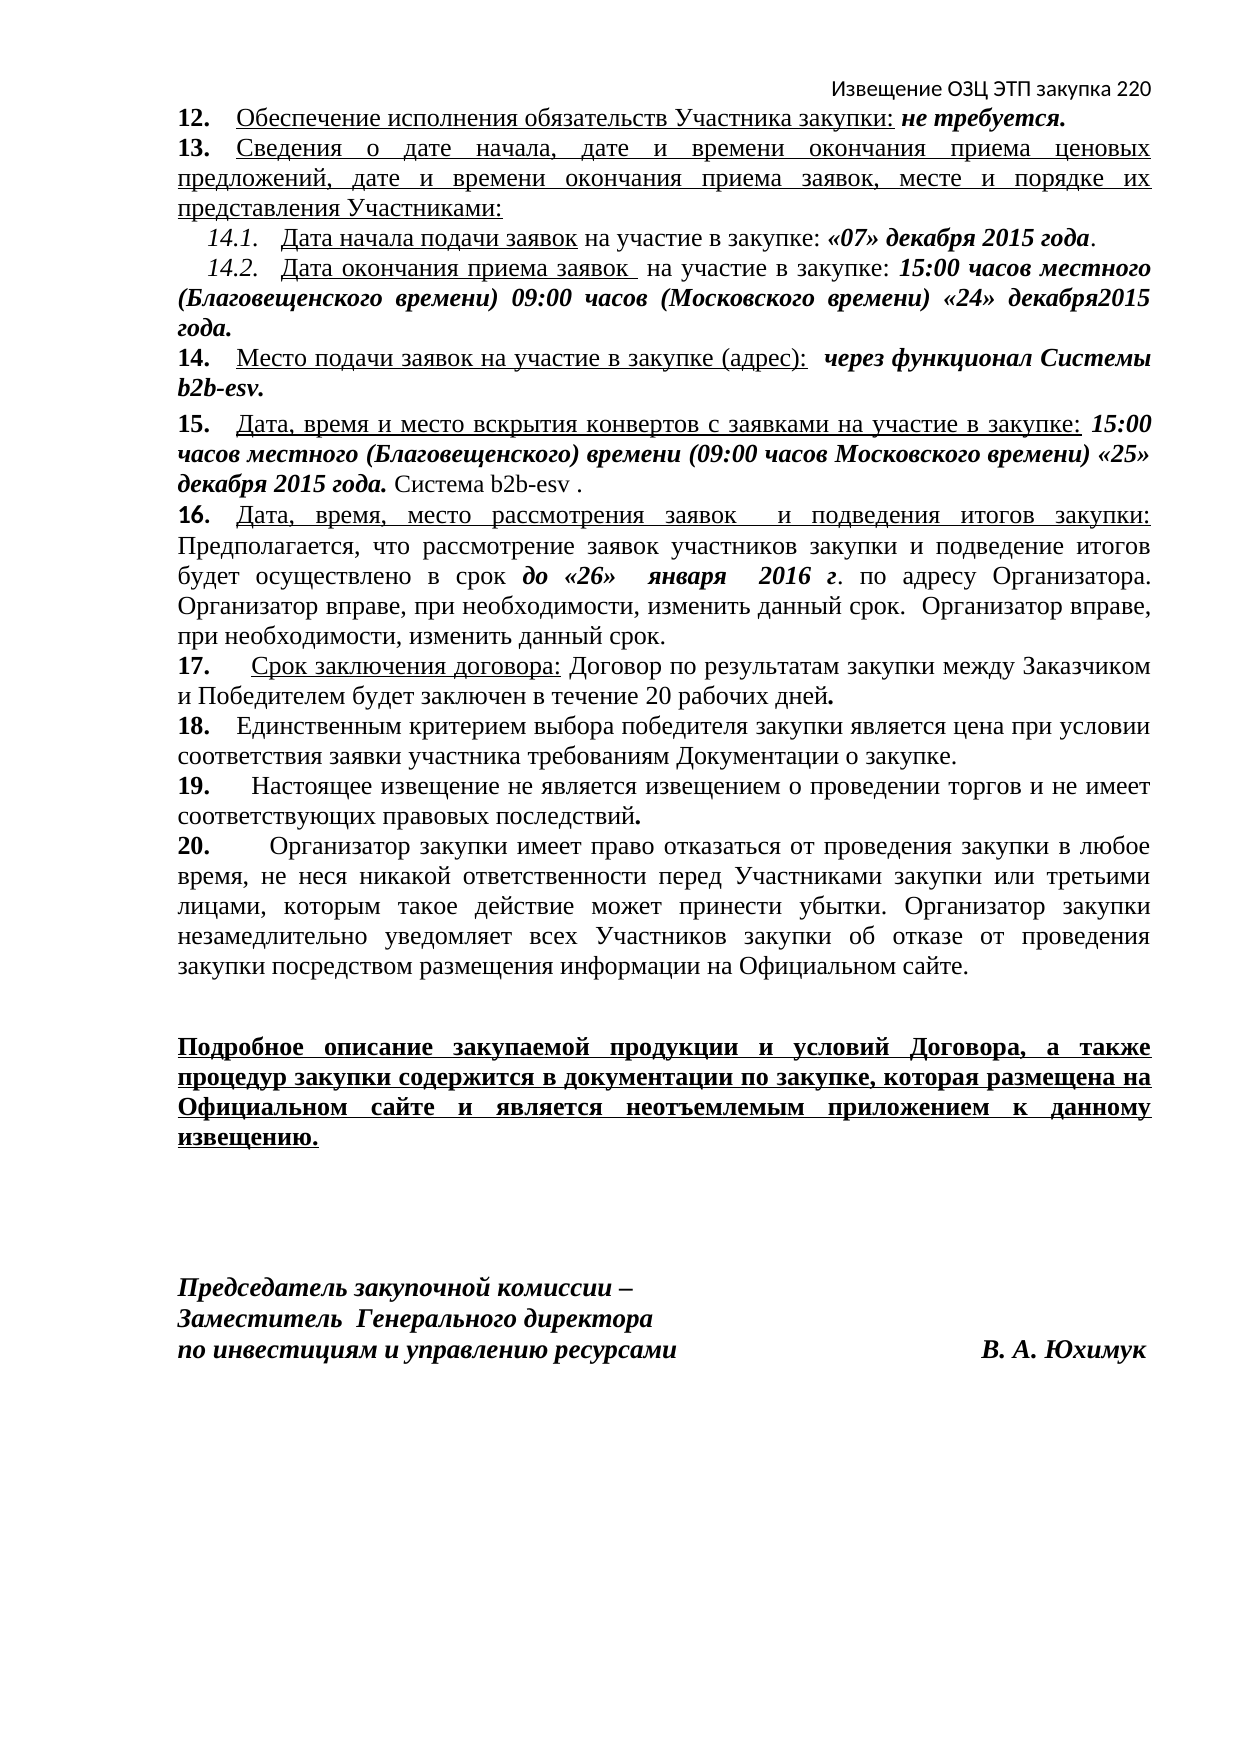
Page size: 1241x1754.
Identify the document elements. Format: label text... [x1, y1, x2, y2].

list Сведения о дате начала, дате и времени окончания приема ценовых предложений, дате и времени окончания приема заявок, месте и порядке их представления Участниками: [177, 132, 1152, 188]
text Подробное описание закупаемой продукции и условий Договора, а также процедур закупки содержится в документации по закупке, которая размещена на Официальном сайте и является неотъемлемым приложением к данному извещению. [177, 1058, 1152, 1087]
list Настоящее извещение не является извещением о проведении торгов и не имеет соответствующих правовых последствий. [177, 770, 1152, 830]
list Сведения о дате начала, дате и времени окончания приема ценовых предложений, дате и времени окончания приема заявок, месте и порядке их представления Участниками: [177, 189, 1152, 222]
list Единственным критерием выбора победителя закупки является цена при условии соответствия заявки участника требованиям Документации о закупке. [177, 710, 1152, 770]
text Подробное описание закупаемой продукции и условий Договора, а также процедур закупки содержится в документации по закупке, которая размещена на Официальном сайте и является неотъемлемым приложением к данному извещению. [177, 1088, 1152, 1117]
list Организатор закупки имеет право отказаться от проведения закупки в любое время, не неся никакой ответственности перед Участниками закупки или третьими лицами, которым такое действие может принести убытки. Организатор закупки незамедлительно уведомляет всех Участников закупки об отказе от проведения закупки посредством размещения информации на Официальном сайте. [177, 830, 1152, 980]
list Обеспечение исполнения обязательств Участника закупки: не требуется. [177, 102, 1152, 132]
list Дата начала подачи заявок на участие в закупке: «07» декабря 2015 года. [207, 222, 1152, 252]
text Подробное описание закупаемой продукции и условий Договора, а также процедур закупки содержится в документации по закупке, которая размещена на Официальном сайте и является неотъемлемым приложением к данному извещению. [177, 1031, 1152, 1057]
text Подробное описание закупаемой продукции и условий Договора, а также процедур закупки содержится в документации по закупке, которая размещена на Официальном сайте и является неотъемлемым приложением к данному извещению. [177, 1118, 1152, 1151]
list Срок заключения договора: Договор по результатам закупки между Заказчиком и Победителем будет заключен в течение 20 рабочих дней. [177, 650, 1152, 710]
list Дата окончания приема заявок на участие в закупке: 15:00 часов местного (Благовещенского времени) 09:00 часов (Московского времени) «24» декабря2015 года. [177, 252, 1152, 342]
text по инвестициям и управлению ресурсами В. А. Юхимук [177, 1333, 1152, 1364]
text Заместитель Генерального директора [177, 1302, 1152, 1333]
text Председатель закупочной комиссии – [177, 1271, 1152, 1302]
list Дата, время, место рассмотрения заявок и подведения итогов закупки: Предполагается, что рассмотрение заявок участников закупки и подведение итогов будет осуществлено в срок до «26» января 2016 г. по адресу Организатора. Организатор вправе, при необходимости, изменить данный срок. Организатор вправе, при необходимости, изменить данный срок. [177, 498, 1152, 650]
list Место подачи заявок на участие в закупке (адрес): через функционал Системы b2b-esv. [177, 342, 1152, 402]
list Дата, время и место вскрытия конвертов с заявками на участие в закупке: 15:00 часов местного (Благовещенского) времени (09:00 часов Московского времени) «25» декабря 2015 года. Система b2b-esv . [177, 408, 1152, 498]
